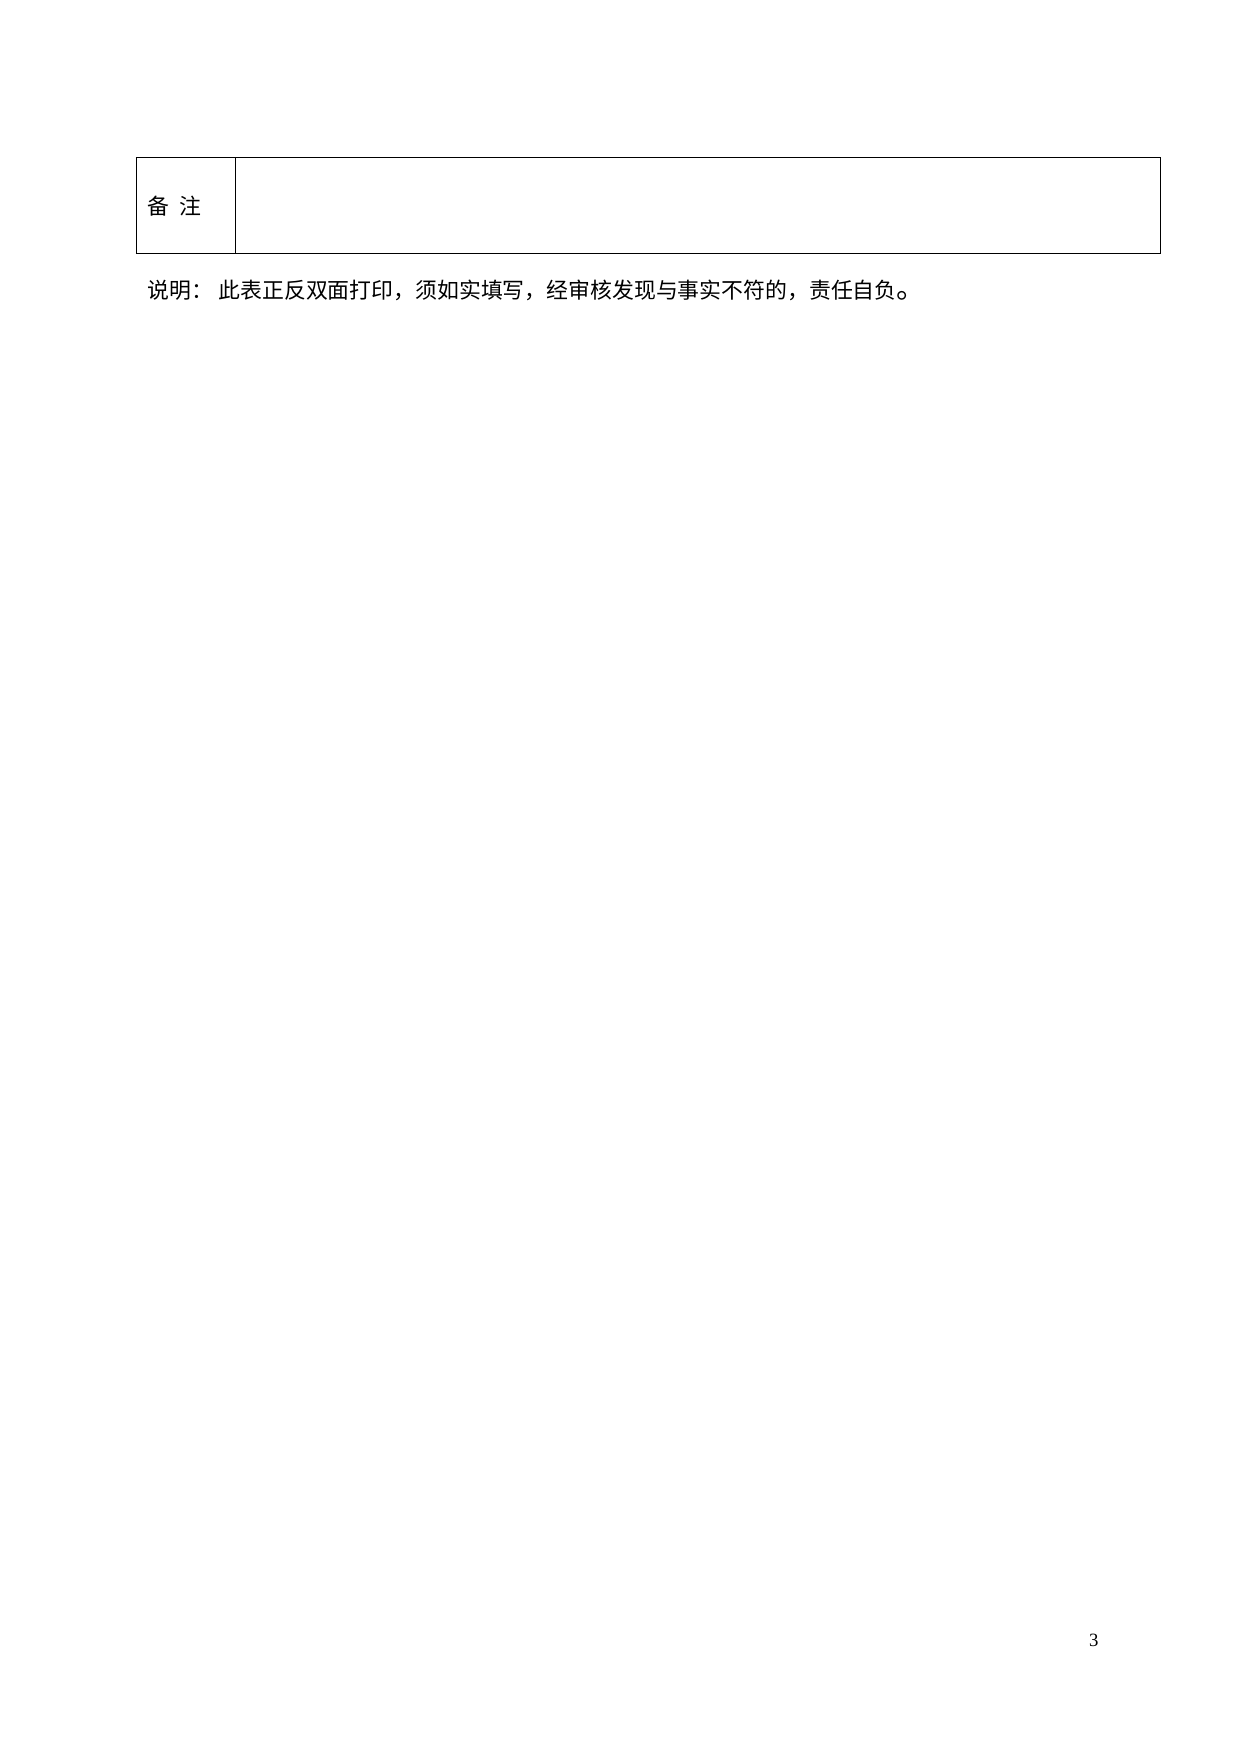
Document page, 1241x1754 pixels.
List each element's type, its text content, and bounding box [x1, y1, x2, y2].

text 说明： 此表正反双面打印，须如实填写，经审核发现与事实不符的，责任自负。 [148, 254, 1098, 318]
table_cell 备 注 [137, 158, 235, 252]
table_cell [236, 158, 1160, 252]
